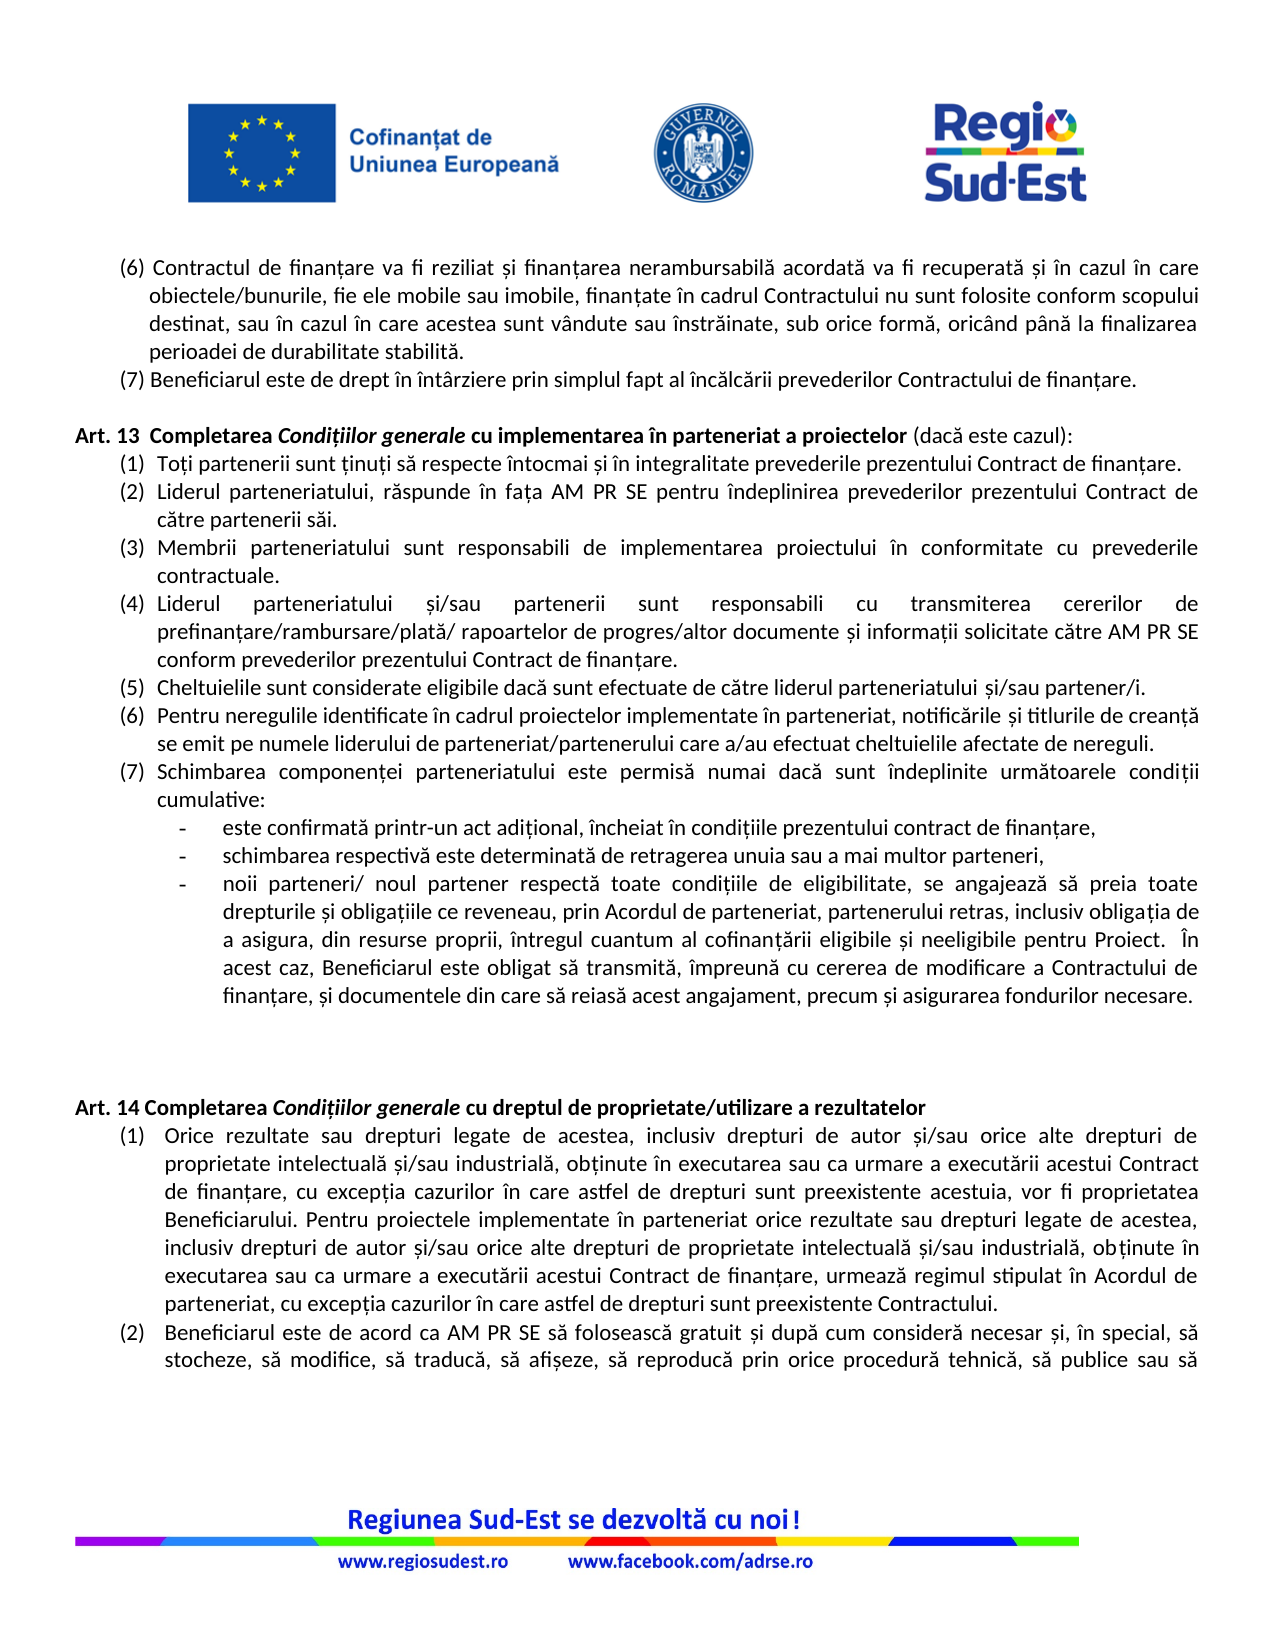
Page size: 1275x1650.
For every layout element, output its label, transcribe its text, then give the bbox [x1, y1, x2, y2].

list Liderul parteneriatului, răspunde în faţa AM PR SE pentru îndeplinirea prevederilor prezentului Contract de către partenerii săi. [119, 477, 1200, 533]
picture [75, 1508, 1079, 1577]
list Liderul parteneriatului și/sau partenerii sunt responsabili cu transmiterea cererilor de prefinanțare/rambursare/plată/ rapoartelor de progres/altor documente și informații solicitate către AM PR SE conform prevederilor prezentului Contract de finanţare. [119, 589, 1200, 673]
picture [155, 73, 1120, 225]
list este confirmată printr-un act adiţional, încheiat în condiţiile prezentului contract de finanțare, [119, 813, 1200, 841]
text (6) Contractul de finanțare va fi reziliat şi finanţarea nerambursabilă acordată va fi recuperată şi în cazul în care obiectele/bunurile, fie ele mobile sau imobile, finanţate în cadrul Contractului nu sunt folosite conform scopului destinat, sau în cazul în care acestea sunt vândute sau înstrăinate, sub orice formă, oricând până la finalizarea perioadei de durabilitate stabilită. [119, 253, 1200, 365]
list schimbarea respectivă este determinată de retragerea unuia sau a mai multor parteneri, [119, 841, 1200, 869]
text Art. 13 Completarea Condițiilor generale cu implementarea în parteneriat a proiectelor (dacă este cazul): [75, 421, 1200, 449]
text (7) Beneficiarul este de drept în întârziere prin simplul fapt al încălcării prevederilor Contractului de finanțare. [119, 365, 1200, 393]
list Membrii parteneriatului sunt responsabili de implementarea proiectului în conformitate cu prevederile contractuale. [119, 533, 1200, 589]
list Pentru neregulile identificate în cadrul proiectelor implementate în parteneriat, notificările și titlurile de creanță se emit pe numele liderului de parteneriat/partenerului care a/au efectuat cheltuielile afectate de nereguli. [119, 701, 1200, 757]
list noii parteneri/ noul partener respectă toate condițiile de eligibilitate, se angajează să preia toate drepturile şi obligaţiile ce reveneau, prin Acordul de parteneriat, partenerului retras, inclusiv obligaţia de a asigura, din resurse proprii, întregul cuantum al cofinanţării eligibile şi neeligibile pentru Proiect. În acest caz, Beneficiarul este obligat să transmită, împreună cu cererea de modificare a Contractului de finanțare, şi documentele din care să reiasă acest angajament, precum şi asigurarea fondurilor necesare. [178, 869, 1200, 1009]
list Cheltuielile sunt considerate eligibile dacă sunt efectuate de către liderul parteneriatului și/sau partener/i. [119, 673, 1200, 701]
list Schimbarea componenţei parteneriatului este permisă numai dacă sunt îndeplinite următoarele condiţii cumulative: [119, 757, 1200, 813]
text Art. 14 Completarea Condițiilor generale cu dreptul de proprietate/utilizare a rezultatelor [75, 1093, 1200, 1121]
list Toţi partenerii sunt ţinuţi să respecte întocmai şi în integralitate prevederile prezentului Contract de finanțare. [119, 449, 1200, 477]
list Orice rezultate sau drepturi legate de acestea, inclusiv drepturi de autor şi/sau orice alte drepturi de proprietate intelectuală şi/sau industrială, obţinute în executarea sau ca urmare a executării acestui Contract de finanțare, cu excepţia cazurilor în care astfel de drepturi sunt preexistente acestuia, vor fi proprietatea Beneficiarului. Pentru proiectele implementate în parteneriat orice rezultate sau drepturi legate de acestea, inclusiv drepturi de autor şi/sau orice alte drepturi de proprietate intelectuală şi/sau industrială, obţinute în executarea sau ca urmare a executării acestui Contract de finanțare, urmează regimul stipulat în Acordul de parteneriat, cu excepţia cazurilor în care astfel de drepturi sunt preexistente Contractului. [119, 1121, 1200, 1318]
